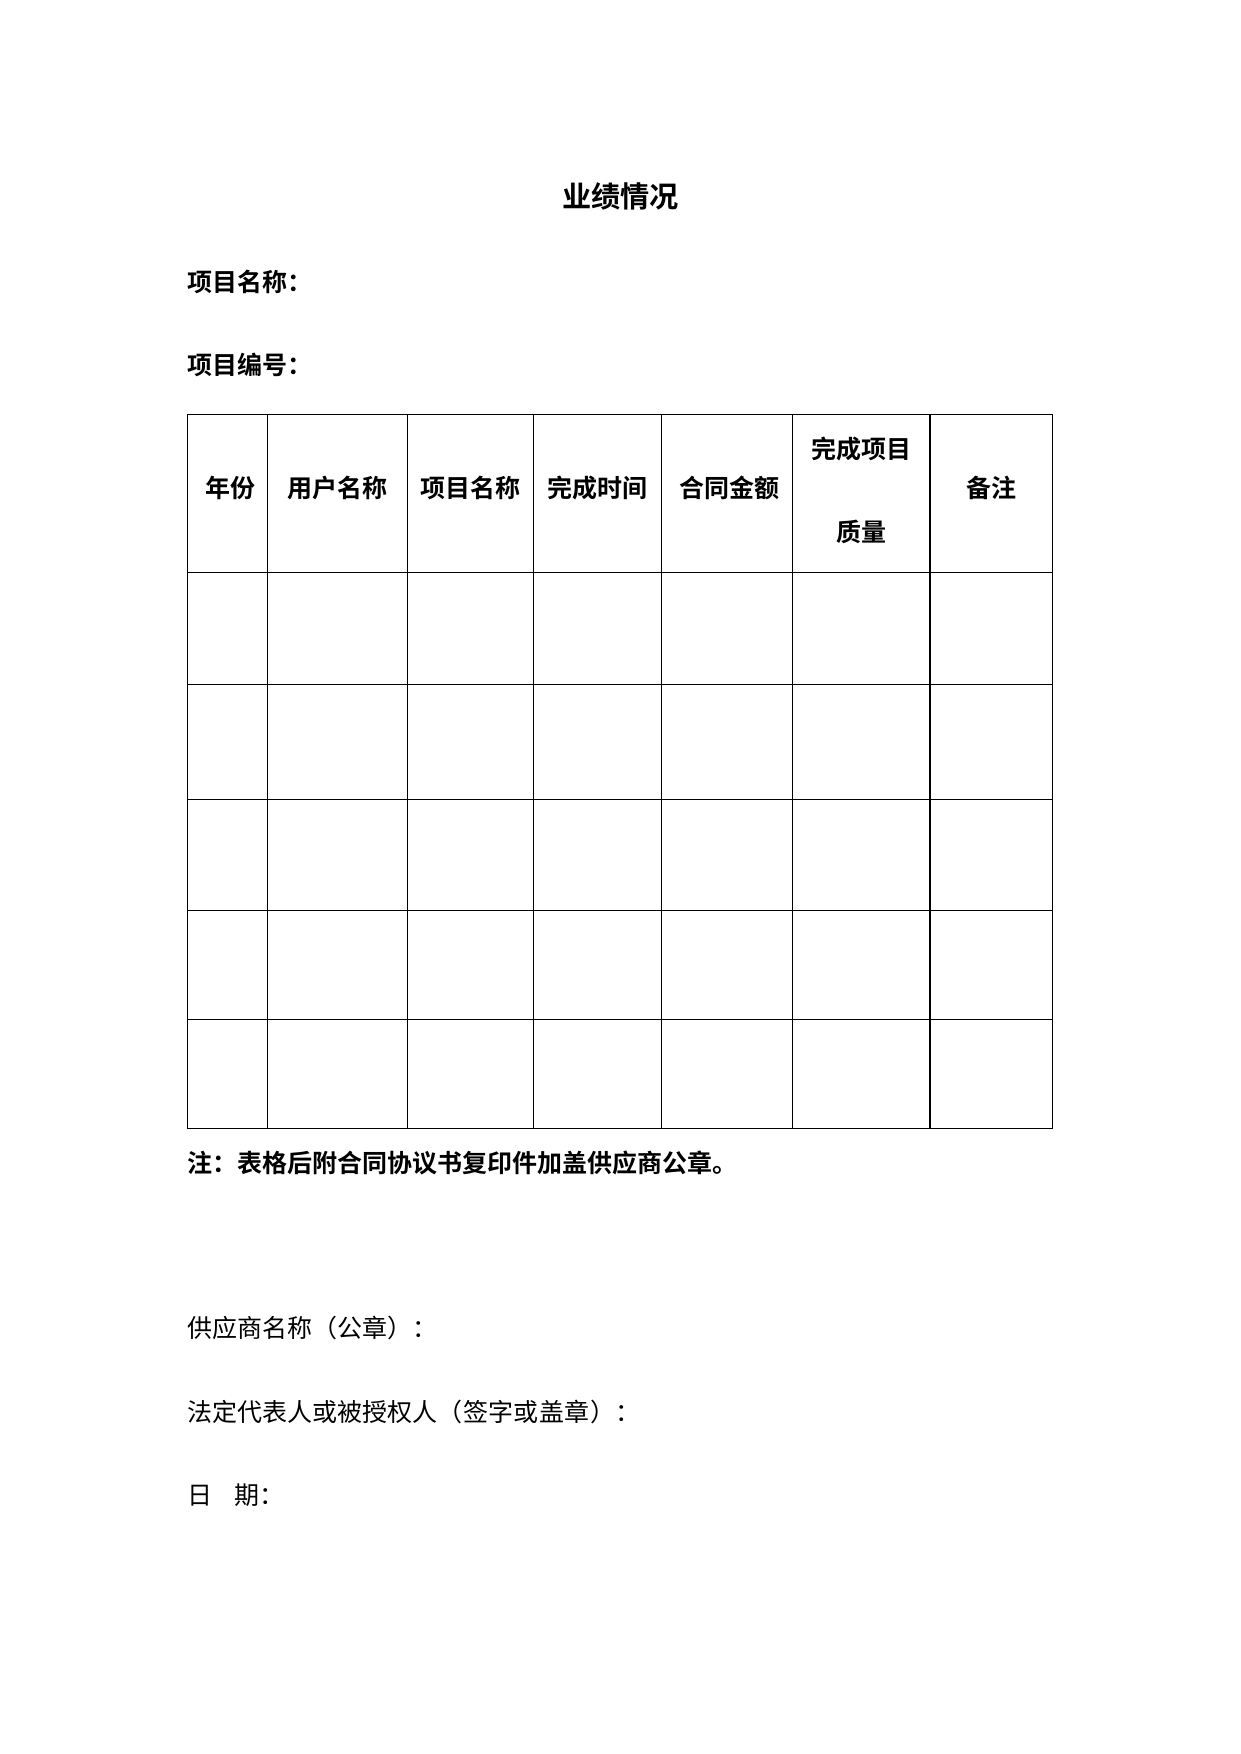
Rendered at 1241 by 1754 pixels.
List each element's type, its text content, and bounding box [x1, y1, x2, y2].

table_cell [793, 911, 929, 1019]
table_cell [662, 573, 792, 684]
table_cell [534, 1020, 661, 1128]
table_header 合同金额 [662, 415, 792, 572]
text 法定代表人或被授权人（签字或盖章）： [187, 1378, 1053, 1443]
table_cell [188, 800, 267, 910]
table_cell [793, 1020, 929, 1128]
table_cell [268, 911, 407, 1019]
table_cell [662, 800, 792, 910]
table_cell [534, 685, 661, 799]
table_cell [188, 1020, 267, 1128]
table_cell [534, 911, 661, 1019]
table_cell [268, 1020, 407, 1128]
table_header 完成时间 [534, 415, 661, 572]
table_cell [534, 573, 661, 684]
table_header 用户名称 [268, 415, 407, 572]
table_cell [408, 685, 533, 799]
table_cell [662, 911, 792, 1019]
table_cell [931, 1020, 1052, 1128]
text 项目编号： [187, 331, 1053, 396]
table_header 完成项目 质量 [793, 415, 929, 572]
table_cell [662, 685, 792, 799]
table_cell [662, 1020, 792, 1128]
table_cell [408, 800, 533, 910]
table_cell [534, 800, 661, 910]
table_cell [931, 800, 1052, 910]
table_cell [931, 685, 1052, 799]
table_cell [188, 911, 267, 1019]
table_cell [931, 573, 1052, 684]
text 业绩情况 [187, 162, 1053, 227]
table_header 备注 [931, 415, 1052, 572]
table_cell [268, 685, 407, 799]
table_cell [408, 911, 533, 1019]
text 项目名称： [187, 248, 1053, 313]
table_cell [188, 573, 267, 684]
table_cell [793, 573, 929, 684]
table_cell [188, 685, 267, 799]
table_header 项目名称 [408, 415, 533, 572]
table_cell [931, 911, 1052, 1019]
table_cell [793, 685, 929, 799]
table_cell [408, 1020, 533, 1128]
table_cell [268, 573, 407, 684]
text 供应商名称（公章）： [187, 1294, 1053, 1359]
text 日 期： [187, 1461, 1053, 1526]
table_cell [408, 573, 533, 684]
text 注：表格后附合同协议书复印件加盖供应商公章。 [187, 1129, 1053, 1194]
table_cell [793, 800, 929, 910]
table_header 年份 [188, 415, 267, 572]
table_cell [268, 800, 407, 910]
